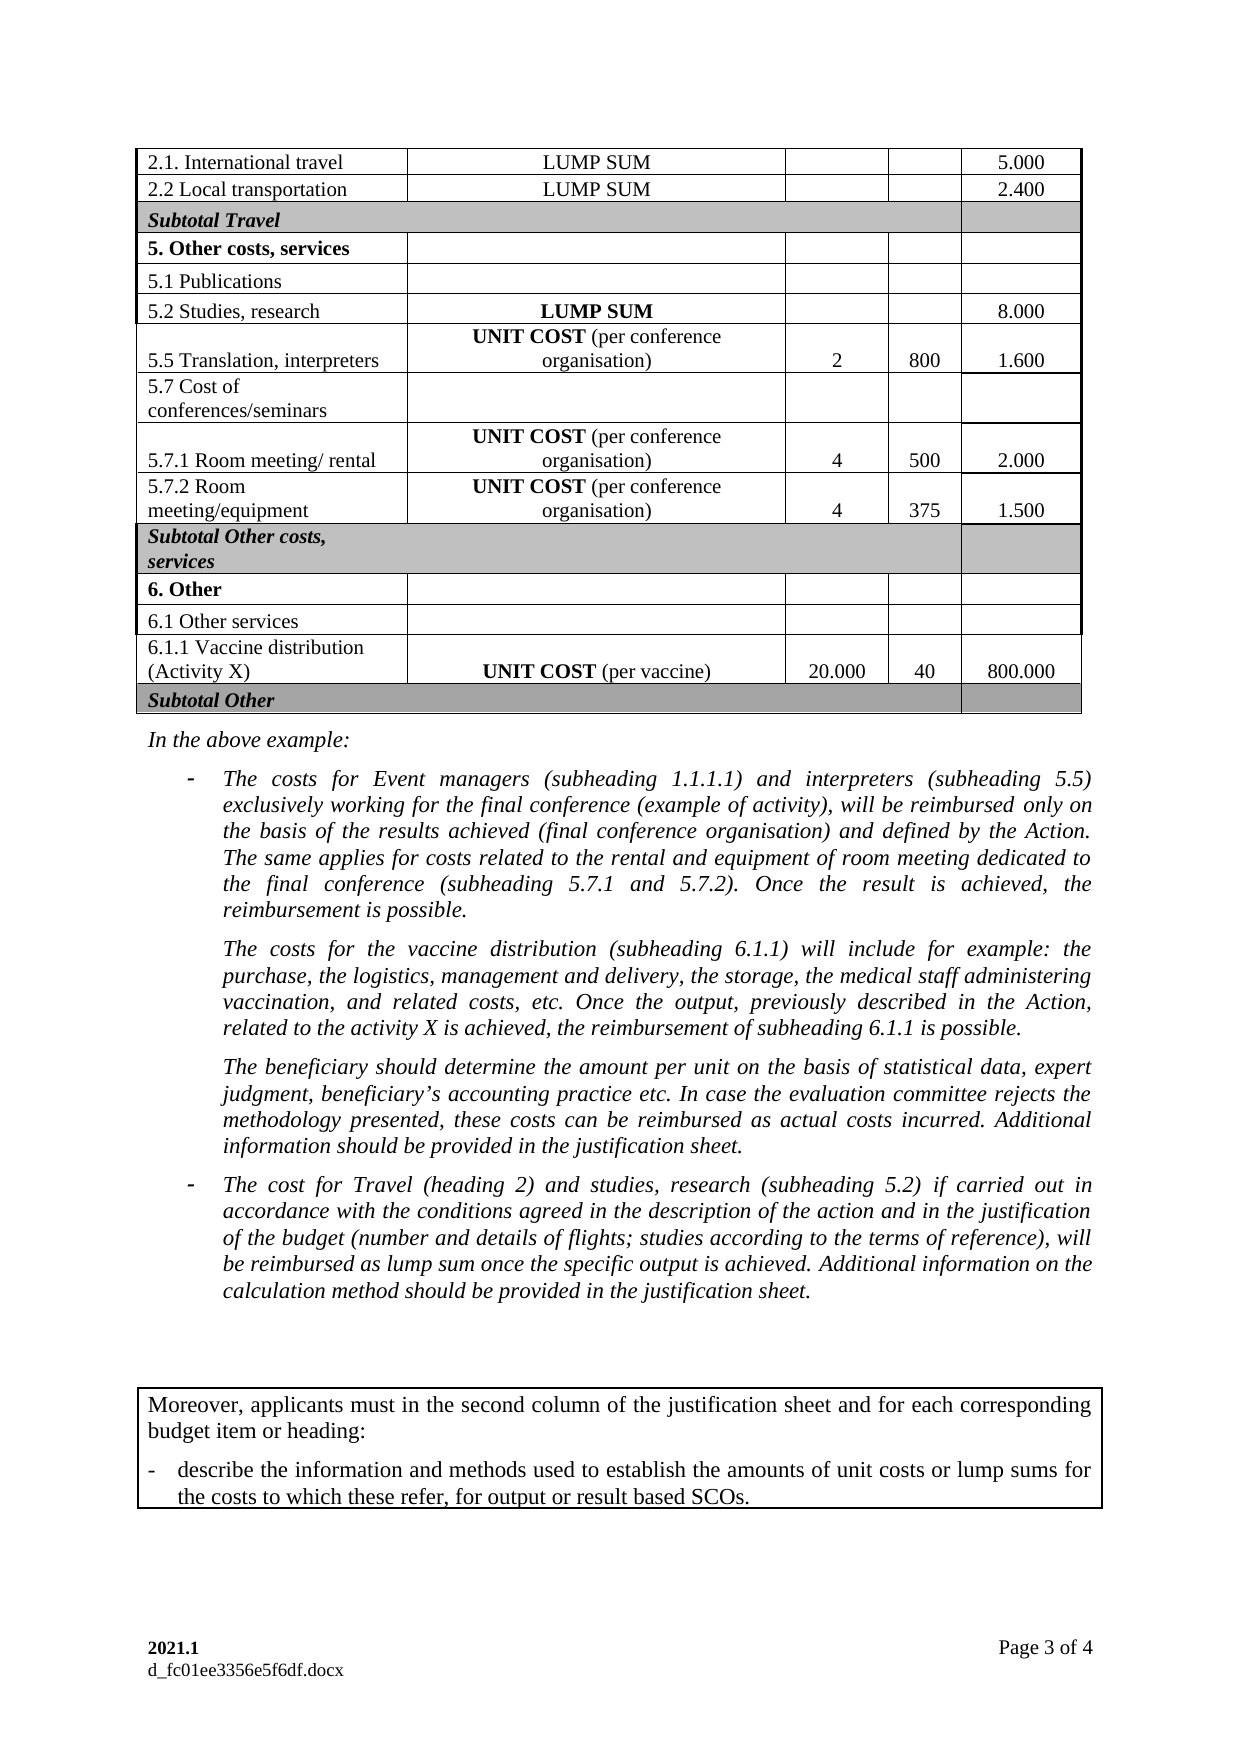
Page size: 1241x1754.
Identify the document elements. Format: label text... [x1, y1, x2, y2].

table_cell 4 [786, 423, 888, 472]
table_cell 8.000 [962, 294, 1080, 323]
table_cell 6. Other [138, 574, 407, 604]
table_cell LUMP SUM [408, 294, 785, 323]
table_cell [962, 374, 1080, 422]
table_cell [889, 175, 961, 201]
table_cell 5.2 Studies, research [138, 294, 407, 323]
table_cell 4 [786, 473, 888, 522]
table_cell 1.600 [962, 324, 1080, 372]
table_cell [889, 149, 961, 174]
table_cell Subtotal Other costs, services [138, 524, 408, 573]
text The beneficiary should determine the amount per unit on the basis of statistical data, expert judgment, beneficiary’s accounting practice etc. In case the evaluation committee rejects the methodology presented, these costs can be reimbursed as actual costs incurred. Additional information should be provided in the justification sheet. [223, 1053, 1093, 1159]
table_cell [962, 574, 1080, 604]
text - describe the information and methods used to establish the amounts of unit costs or lump sums for the costs to which these refer, for output or result based SCOs. [139, 1452, 1101, 1507]
table_cell [962, 525, 1080, 573]
table_cell 2 [786, 324, 888, 372]
table_cell [786, 149, 888, 174]
table_cell [786, 264, 888, 293]
table_cell LUMP SUM [408, 149, 785, 174]
table_cell 500 [889, 423, 961, 472]
table_cell [408, 574, 785, 604]
list The cost for Travel (heading 2) and studies, research (subheading 5.2) if carried out in accordance with the conditions agreed in the description of the action and in the justification of the budget (number and details of flights; studies according to the terms of reference), will be reimbursed as lump sum once the specific output is achieved. Additional information on the calculation method should be provided in the justification sheet. [185, 1171, 1093, 1303]
table_cell [408, 264, 785, 293]
table_cell 6.1.1 Vaccine distribution (Activity X) [137, 635, 407, 683]
table_cell UNIT COST (per conference organisation) [408, 423, 785, 472]
table_cell 6.1 Other services [138, 605, 407, 633]
table_cell [786, 574, 888, 604]
list The costs for Event managers (subheading 1.1.1.1) and interpreters (subheading 5.5) exclusively working for the final conference (example of activity), will be reimbursed only on the basis of the results achieved (final conference organisation) and defined by the Action. The same applies for costs related to the rental and equipment of room meeting dedicated to the final conference (subheading 5.7.1 and 5.7.2). Once the result is achieved, the reimbursement is possible. [185, 765, 1093, 923]
table_cell 2.1. International travel [138, 149, 407, 174]
table_cell [889, 574, 961, 604]
table_cell [889, 605, 961, 633]
table_cell [962, 264, 1080, 293]
table_cell [786, 294, 888, 323]
table_cell 2.2 Local transportation [138, 175, 407, 201]
table_cell Subtotal Other [137, 683, 961, 712]
table_cell [408, 524, 786, 573]
table_cell UNIT COST (per conference organisation) [408, 324, 785, 372]
table_cell 800 [889, 324, 961, 372]
table_cell 20.000 [786, 635, 888, 683]
table_cell 375 [889, 473, 961, 522]
table_cell [889, 294, 961, 323]
table_cell [962, 202, 1080, 232]
table_cell [786, 373, 888, 422]
table_cell 2.000 [962, 424, 1080, 472]
table_cell [786, 202, 888, 232]
table_cell 5.1 Publications [138, 264, 407, 293]
table_cell Subtotal Travel [138, 202, 408, 232]
text The costs for the vaccine distribution (subheading 6.1.1) will include for example: the purchase, the logistics, management and delivery, the storage, the medical staff administering vaccination, and related costs, etc. Once the output, previously described in the Action, related to the activity X is achieved, the reimbursement of subheading 6.1.1 is possible. [223, 935, 1093, 1041]
table_cell [962, 233, 1080, 263]
table_cell 5.5 Translation, interpreters [137, 324, 407, 372]
table_cell 800.000 [962, 635, 1081, 683]
table_cell [962, 605, 1080, 633]
table_cell [786, 175, 888, 201]
table_cell 40 [889, 635, 961, 683]
table_cell [888, 202, 961, 232]
table_cell 5.000 [962, 149, 1080, 174]
table_cell 2.400 [962, 175, 1080, 201]
table_cell [889, 264, 961, 293]
table_cell [786, 233, 888, 263]
table_cell [408, 233, 785, 263]
table_cell [786, 605, 888, 633]
table_cell UNIT COST (per vaccine) [408, 635, 785, 683]
table_cell 1.500 [962, 474, 1080, 522]
table_cell 5.7.2 Room meeting/equipment [137, 472, 407, 522]
table_cell LUMP SUM [408, 175, 785, 201]
table_cell UNIT COST (per conference organisation) [408, 473, 785, 522]
table_cell [408, 202, 786, 232]
table_cell [408, 605, 785, 633]
table_cell [889, 373, 961, 422]
text In the above example: [148, 726, 1093, 752]
table_cell [962, 683, 1081, 712]
table_cell [888, 524, 961, 573]
table_cell 5. Other costs, services [138, 233, 407, 263]
text Moreover, applicants must in the second column of the justification sheet and for each corresponding budget item or heading: [139, 1389, 1101, 1444]
table_cell [889, 233, 961, 263]
table_cell [408, 373, 785, 422]
table_cell 5.7 Cost of conferences/seminars [137, 372, 407, 422]
table_cell 5.7.1 Room meeting/ rental [137, 422, 407, 472]
table_cell [786, 524, 888, 573]
